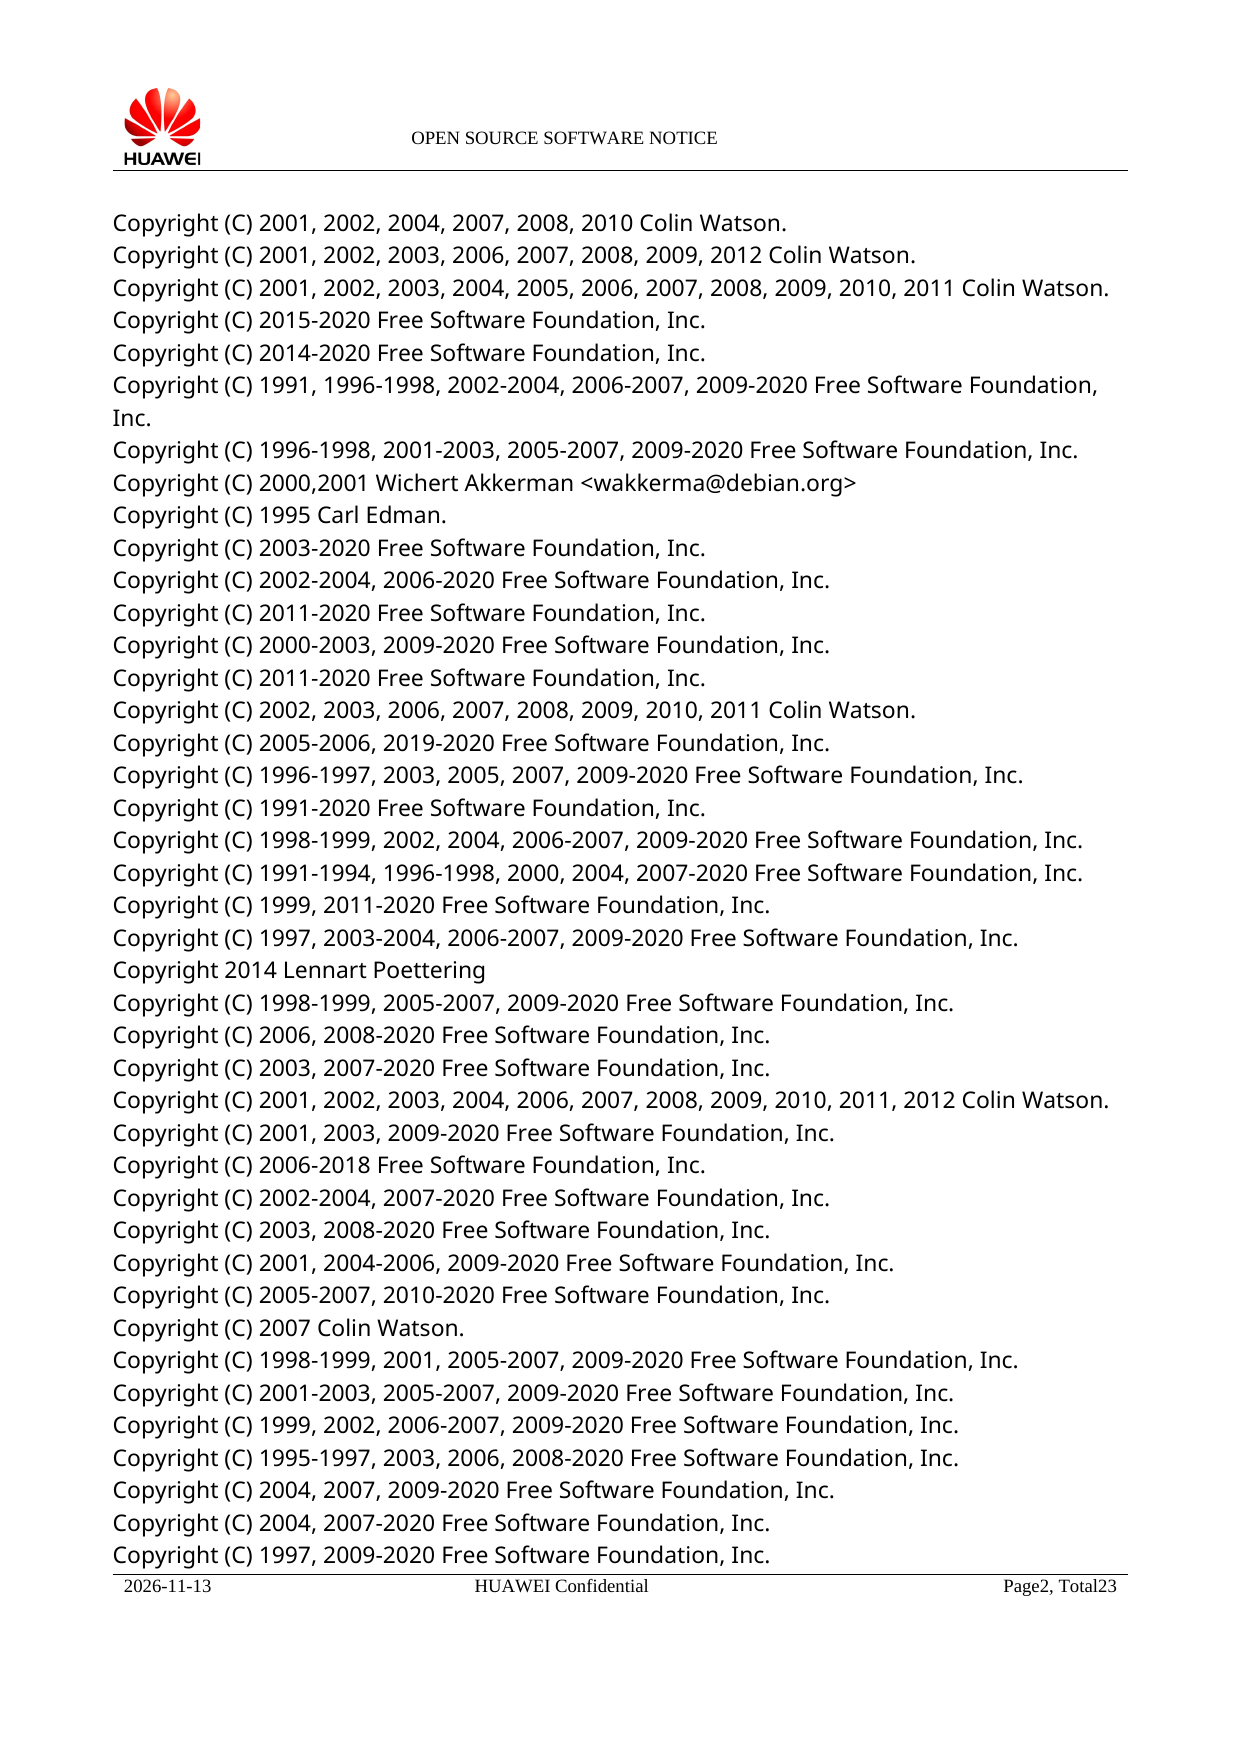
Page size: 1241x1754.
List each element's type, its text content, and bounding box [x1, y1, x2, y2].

picture [124, 88, 201, 165]
